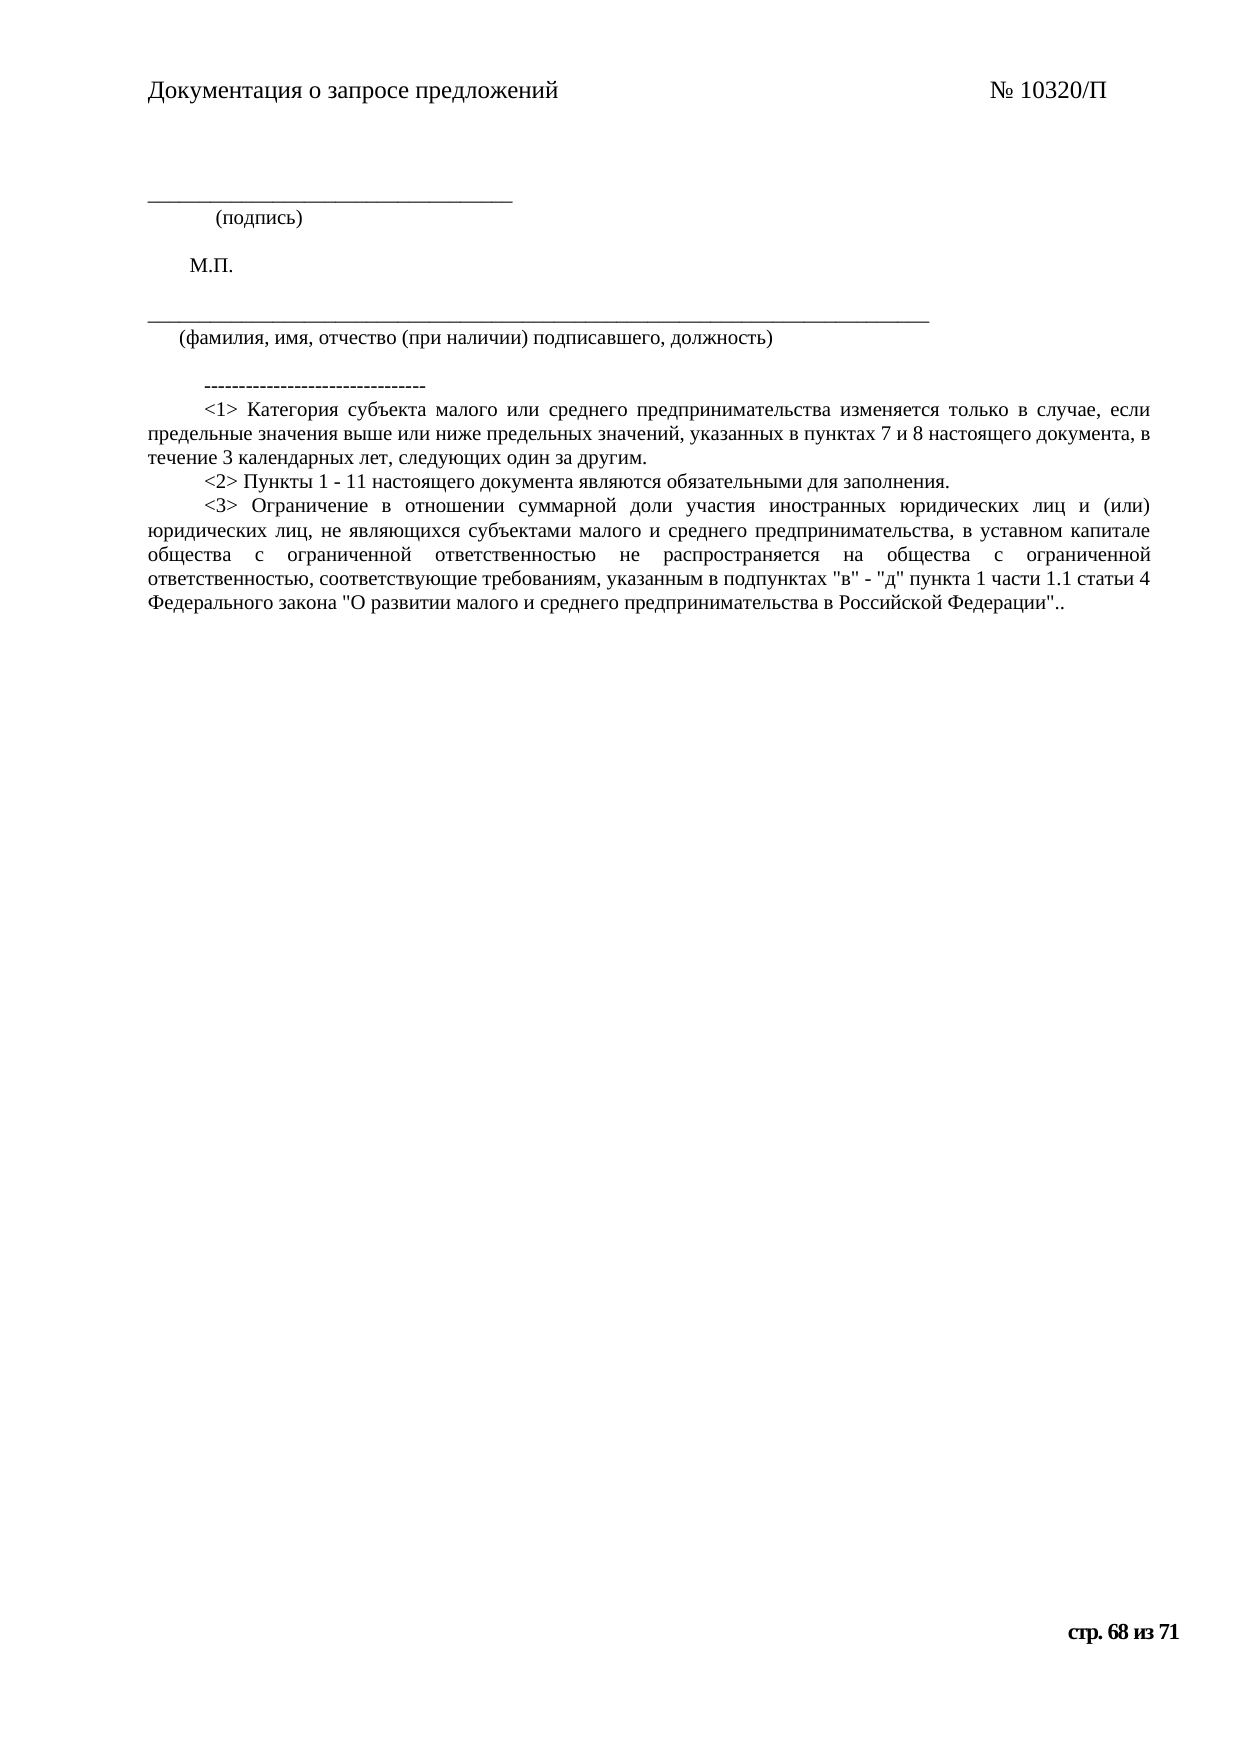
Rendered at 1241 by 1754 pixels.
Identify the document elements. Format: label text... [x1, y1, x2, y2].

text (подпись) [148, 205, 1152, 229]
text (фамилия, имя, отчество (при наличии) подписавшего, должность) [148, 325, 1152, 349]
text <2> Пункты 1 - 11 настоящего документа являются обязательными для заполнения. [148, 469, 1152, 493]
text ___________________________________ [148, 181, 1152, 205]
text -------------------------------- [148, 373, 1152, 397]
text <1> Категория субъекта малого или среднего предпринимательства изменяется только в случае, если предельные значения выше или ниже предельных значений, указанных в пунктах 7 и 8 настоящего документа, в течение 3 календарных лет, следующих один за другим. [148, 397, 1152, 469]
text М.П. [148, 253, 1152, 277]
text ___________________________________________________________________________ [148, 301, 1152, 325]
text <3> Ограничение в отношении суммарной доли участия иностранных юридических лиц и (или) юридических лиц, не являющихся субъектами малого и среднего предпринимательства, в уставном капитале общества с ограниченной ответственностью не распространяется на общества с ограниченной ответственностью, соответствующие требованиям, указанным в подпунктах "в" - "д" пункта 1 части 1.1 статьи 4 Федерального закона "О развитии малого и среднего предпринимательства в Российской Федерации".. [148, 493, 1152, 614]
